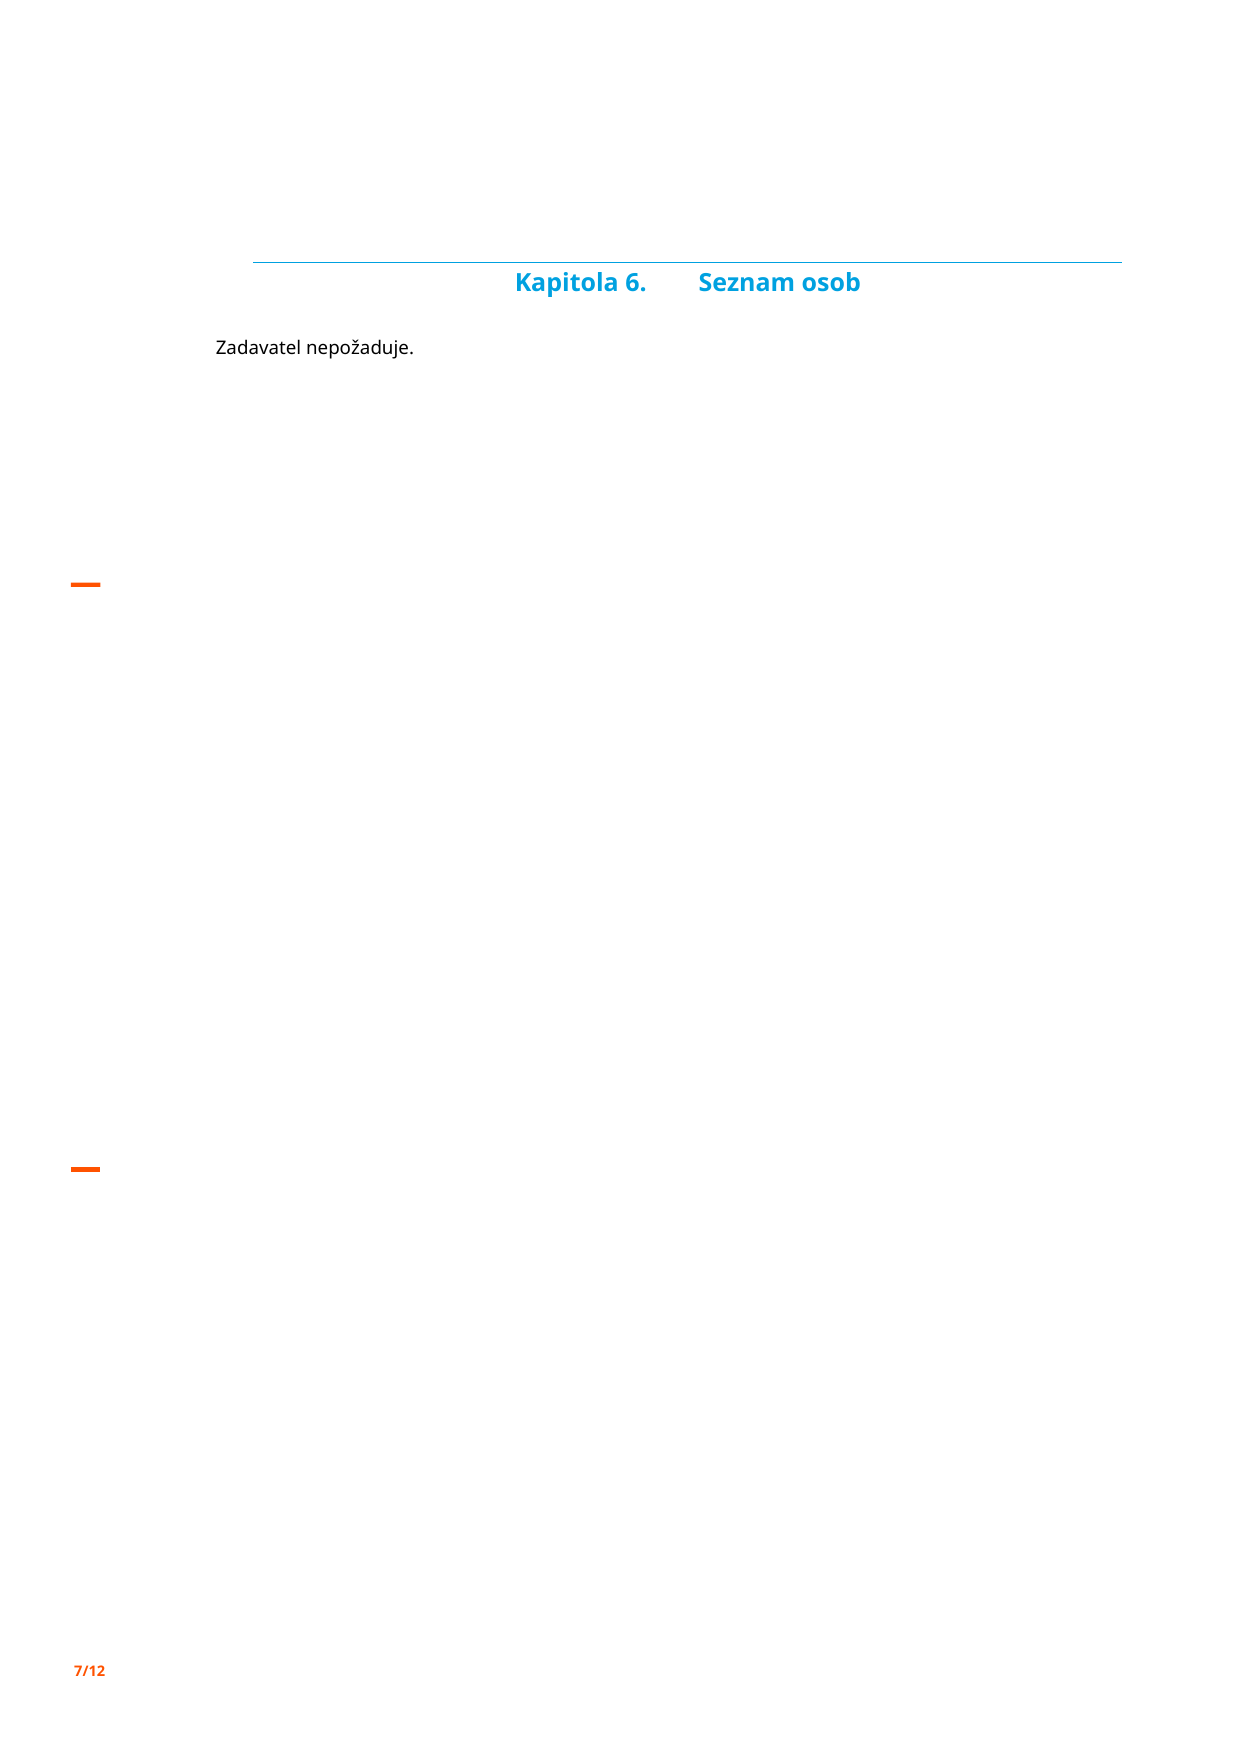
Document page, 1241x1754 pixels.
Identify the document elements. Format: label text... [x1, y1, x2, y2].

text Zadavatel nepožaduje. [216, 334, 1122, 360]
subtitle Seznam osob [253, 263, 1122, 299]
